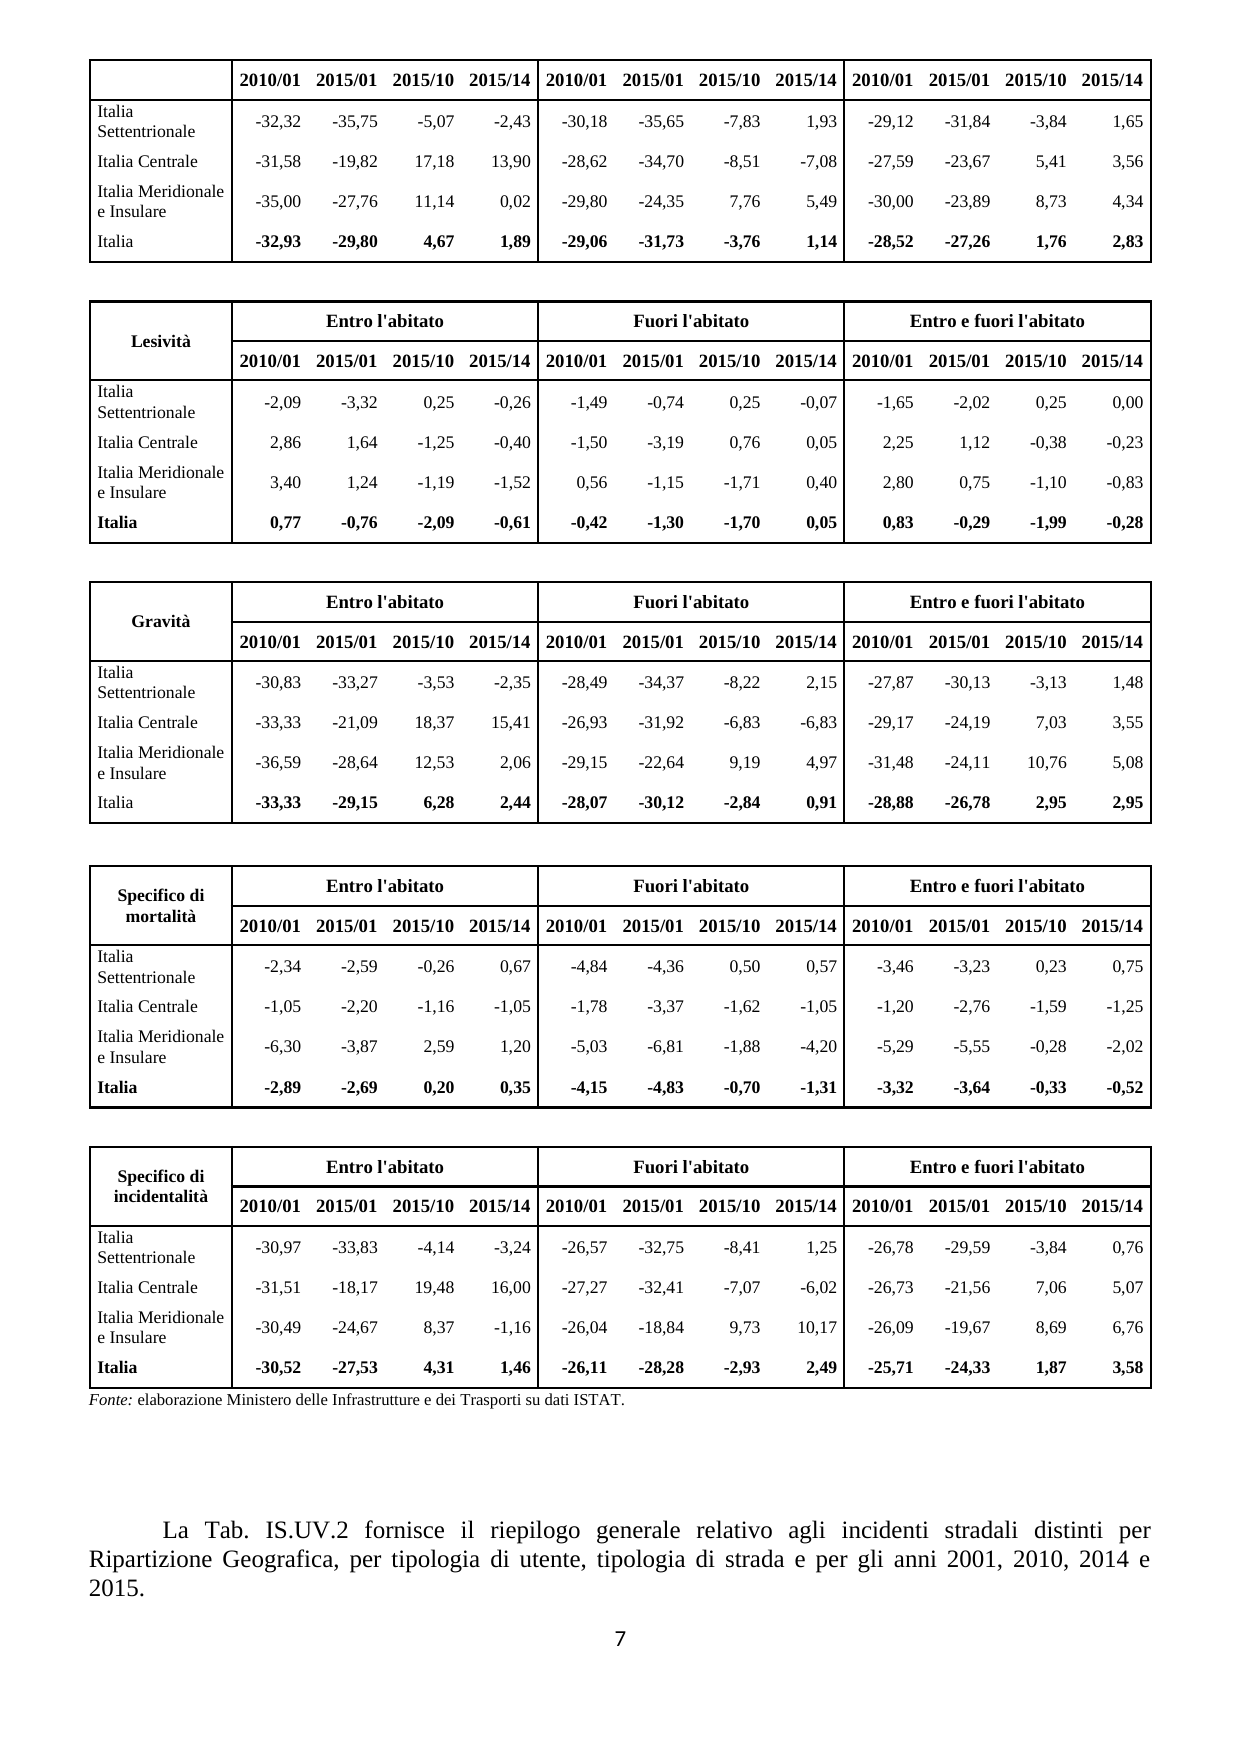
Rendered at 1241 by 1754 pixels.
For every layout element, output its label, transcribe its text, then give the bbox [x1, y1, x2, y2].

text Fonte: elaborazione Ministero delle Infrastrutture e dei Trasporti su dati ISTAT. [89, 1389, 1152, 1408]
table_header [78, 59, 1163, 824]
list La Tab. IS.UV.2 fornisce il riepilogo generale relativo agli incidenti stradali distinti per Ripartizione Geografica, per tipologia di utente, tipologia di strada e per gli anni 2001, 2010, 2014 e 2015. [89, 1515, 1152, 1601]
table_header [78, 865, 1163, 1389]
